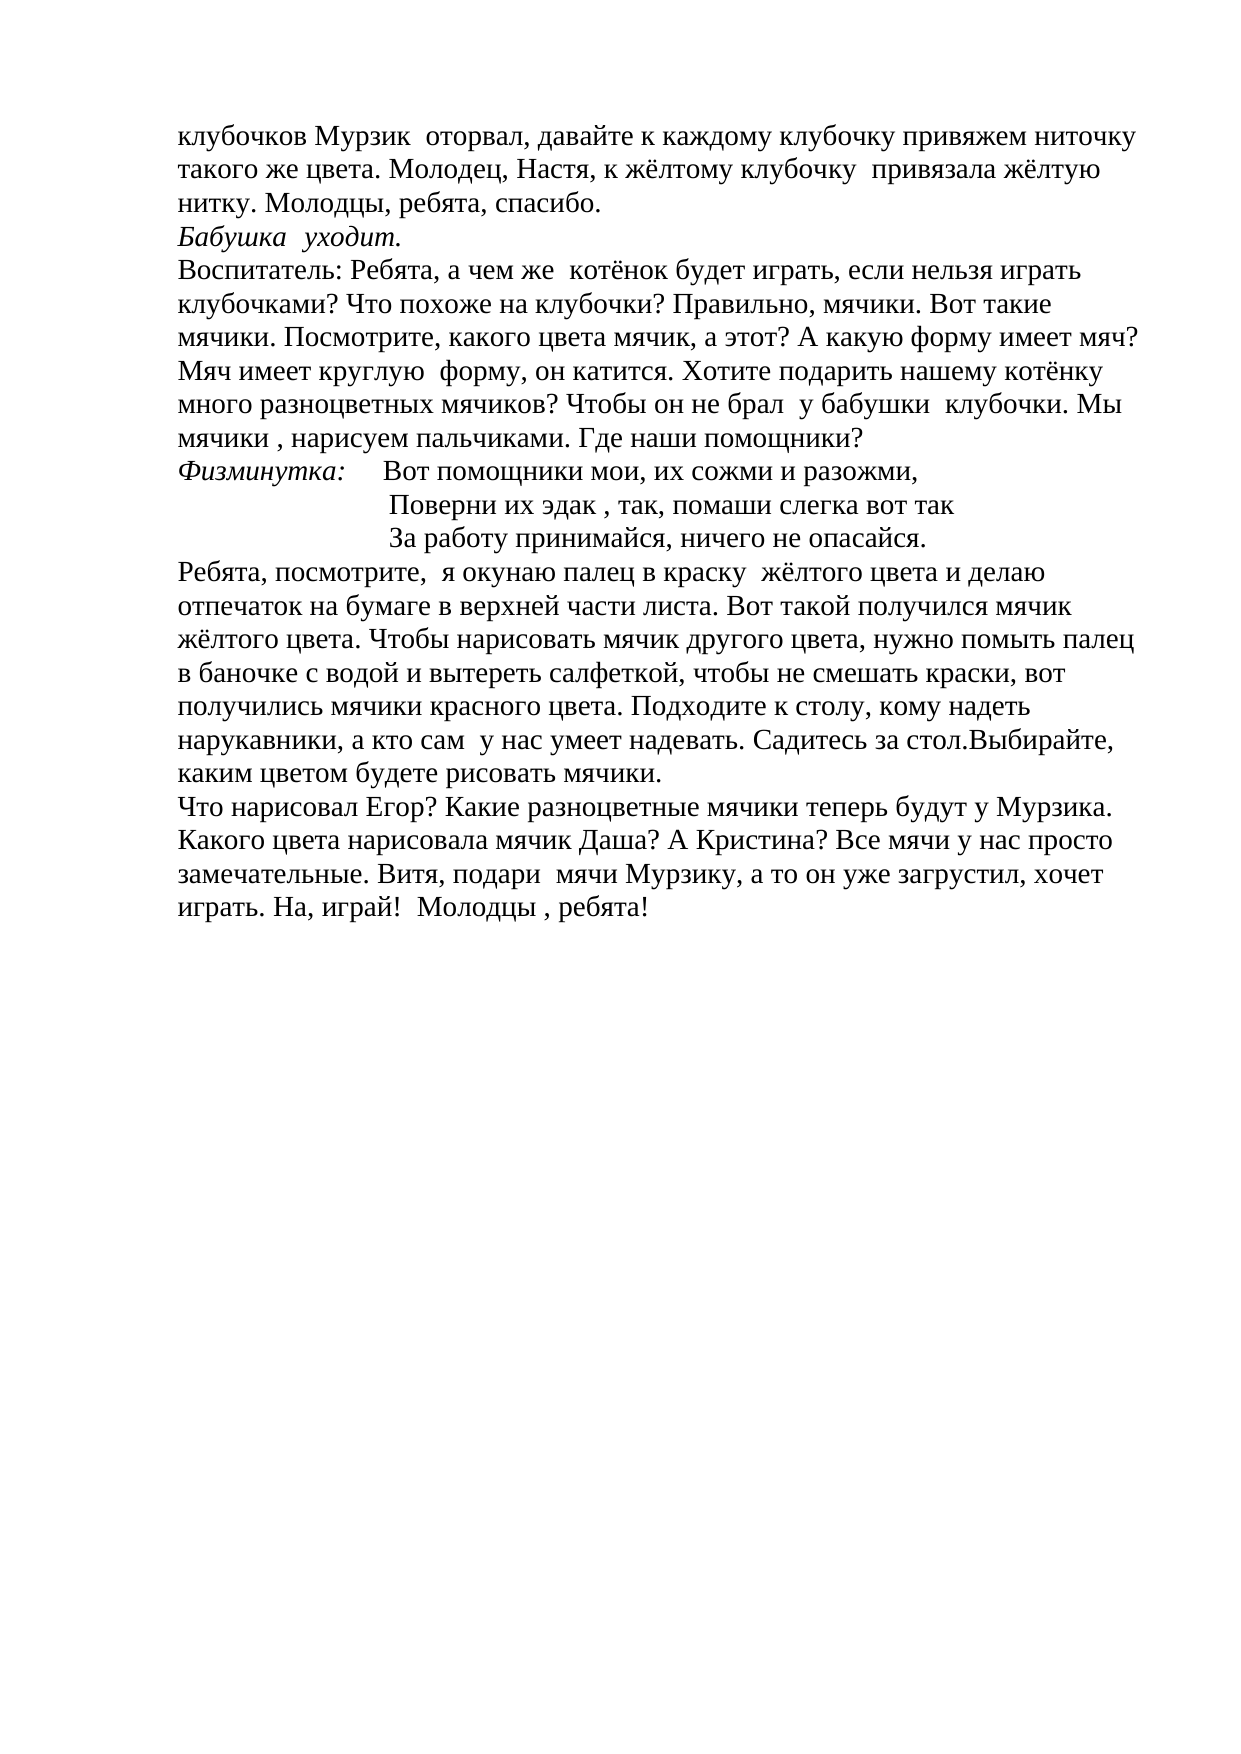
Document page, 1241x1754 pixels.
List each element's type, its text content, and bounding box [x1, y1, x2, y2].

text Ребята, посмотрите, я окунаю палец в краску жёлтого цвета и делаю отпечаток на бумаге в верхней части листа. Вот такой получился мячик жёлтого цвета. Чтобы нарисовать мячик другого цвета, нужно помыть палец в баночке с водой и вытереть салфеткой, чтобы не смешать краски, вот получились мячики красного цвета. Подходите к столу, кому надеть нарукавники, а кто сам у нас умеет надевать. Садитесь за стол.Выбирайте, каким цветом будете рисовать мячики. [177, 554, 1152, 789]
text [177, 118, 1152, 219]
text За работу принимайся, ничего не опасайся. [177, 521, 1152, 554]
text Физминутка: Вот помощники мои, их сожми и разожми, [177, 453, 1152, 487]
text Воспитатель: Ребята, а чем же котёнок будет играть, если нельзя играть клубочками? Что похоже на клубочки? Правильно, мячики. Вот такие мячики. Посмотрите, какого цвета мячик, а этот? А какую форму имеет мяч? Мяч имеет круглую форму, он катится. Хотите подарить нашему котёнку много разноцветных мячиков? Чтобы он не брал у бабушки клубочки. Мы мячики , нарисуем пальчиками. Где наши помощники? [177, 252, 1152, 453]
text Бабушка уходит. [177, 219, 1152, 252]
text Что нарисовал Егор? Какие разноцветные мячики теперь будут у Мурзика. Какого цвета нарисовала мячик Даша? А Кристина? Все мячи у нас просто замечательные. Витя, подари мячи Мурзику, а то он уже загрустил, хочет играть. На, играй! Молодцы , ребята! [177, 789, 1152, 923]
text Поверни их эдак , так, помаши слегка вот так [177, 487, 1152, 521]
